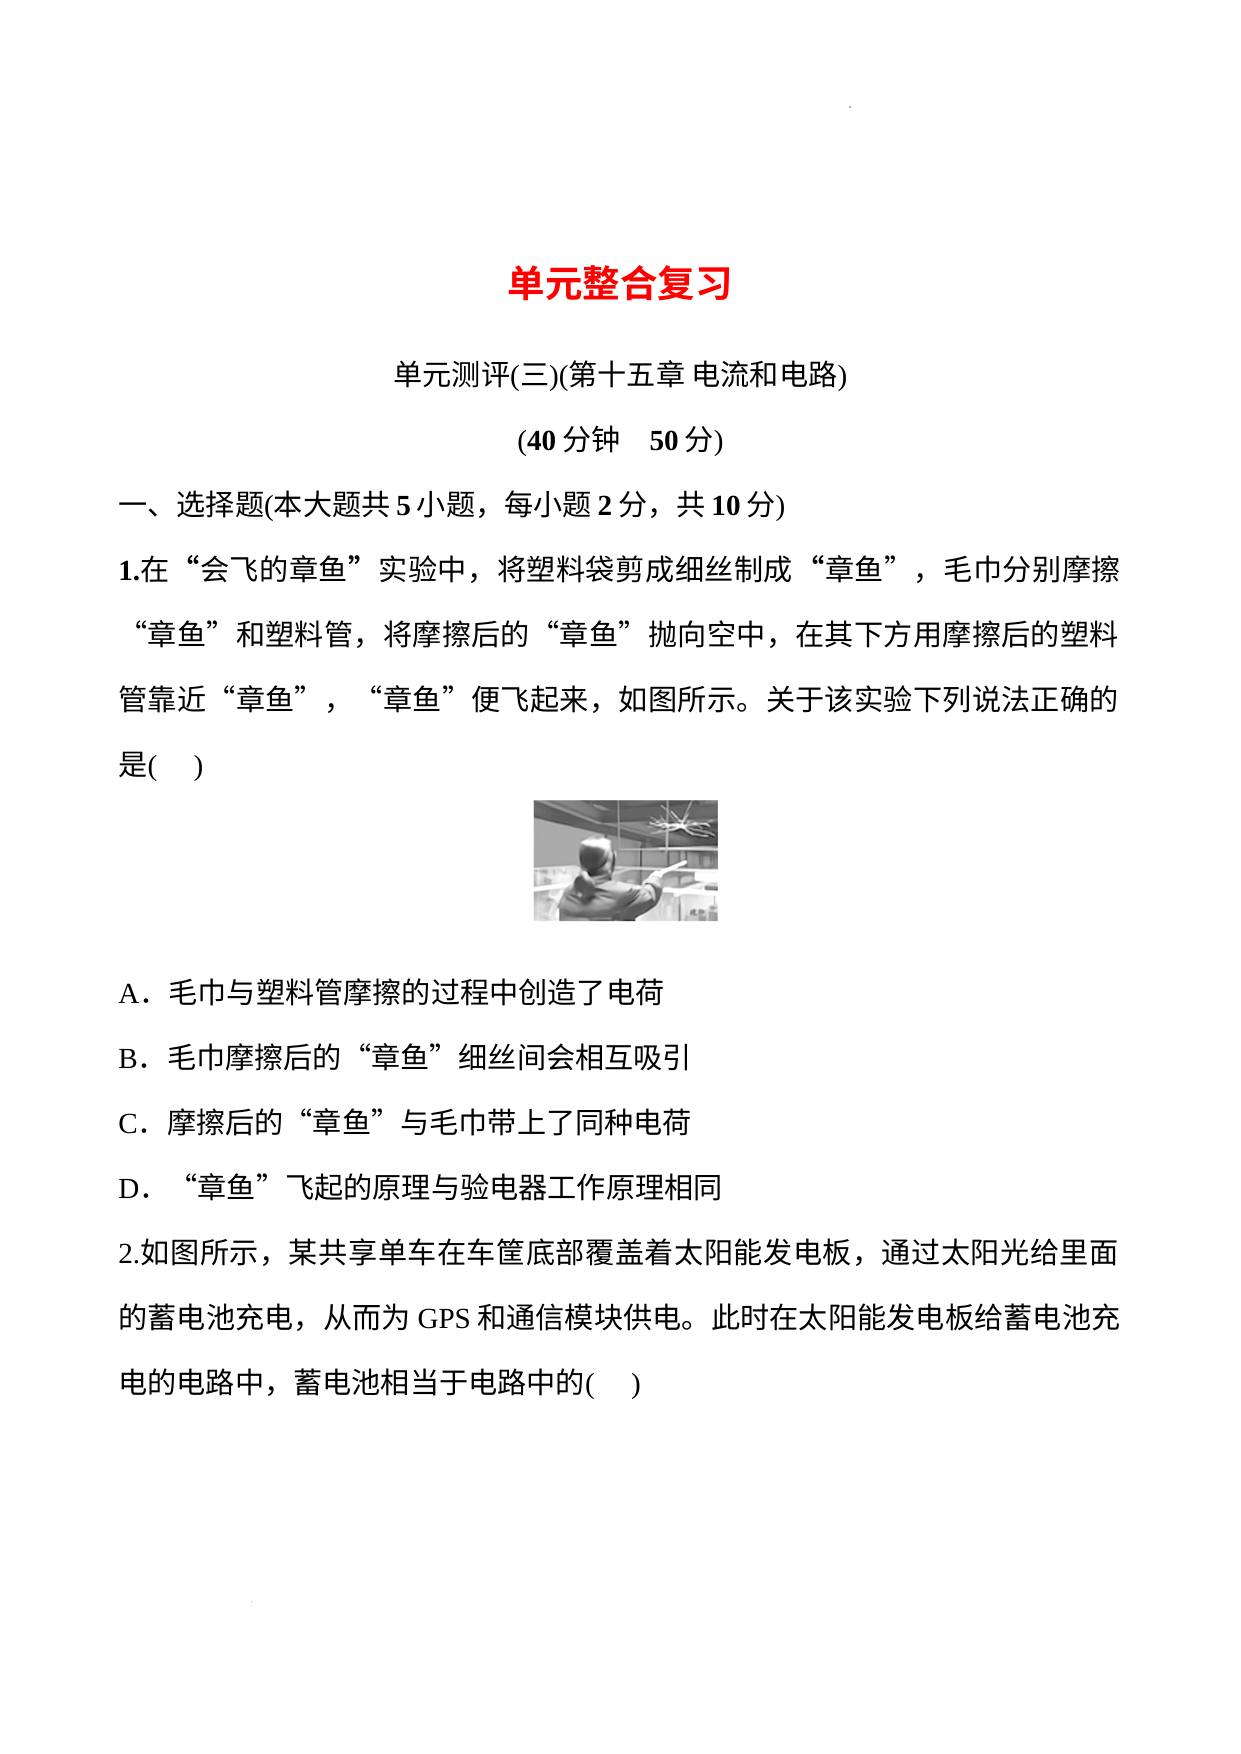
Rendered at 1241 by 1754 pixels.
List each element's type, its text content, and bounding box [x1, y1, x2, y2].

text (40分钟 50分) [118, 405, 1122, 470]
text A．毛巾与塑料管摩擦的过程中创造了电荷 [118, 958, 1122, 1023]
text B．毛巾摩擦后的“章鱼”细丝间会相互吸引 [118, 1023, 1122, 1088]
text 一、选择题(本大题共5小题，每小题2分，共10分) [118, 470, 1122, 535]
text 1.在“会飞的章鱼”实验中，将塑料袋剪成细丝制成“章鱼”，毛巾分别摩擦“章鱼”和塑料管，将摩擦后的“章鱼”抛向空中，在其下方用摩擦后的塑料管靠近“章鱼”，“章鱼”便飞起来，如图所示。关于该实验下列说法正确的是( ) [118, 535, 1122, 795]
text 单元整合复习 [118, 248, 1122, 313]
picture [516, 795, 724, 934]
text 单元测评(三)(第十五章 电流和电路) [118, 340, 1122, 405]
text D．“章鱼”飞起的原理与验电器工作原理相同 [118, 1153, 1122, 1218]
text 2.如图所示，某共享单车在车筐底部覆盖着太阳能发电板，通过太阳光给里面的蓄电池充电，从而为GPS和通信模块供电。此时在太阳能发电板给蓄电池充电的电路中，蓄电池相当于电路中的( ) [118, 1218, 1122, 1413]
text C．摩擦后的“章鱼”与毛巾带上了同种电荷 [118, 1088, 1122, 1153]
